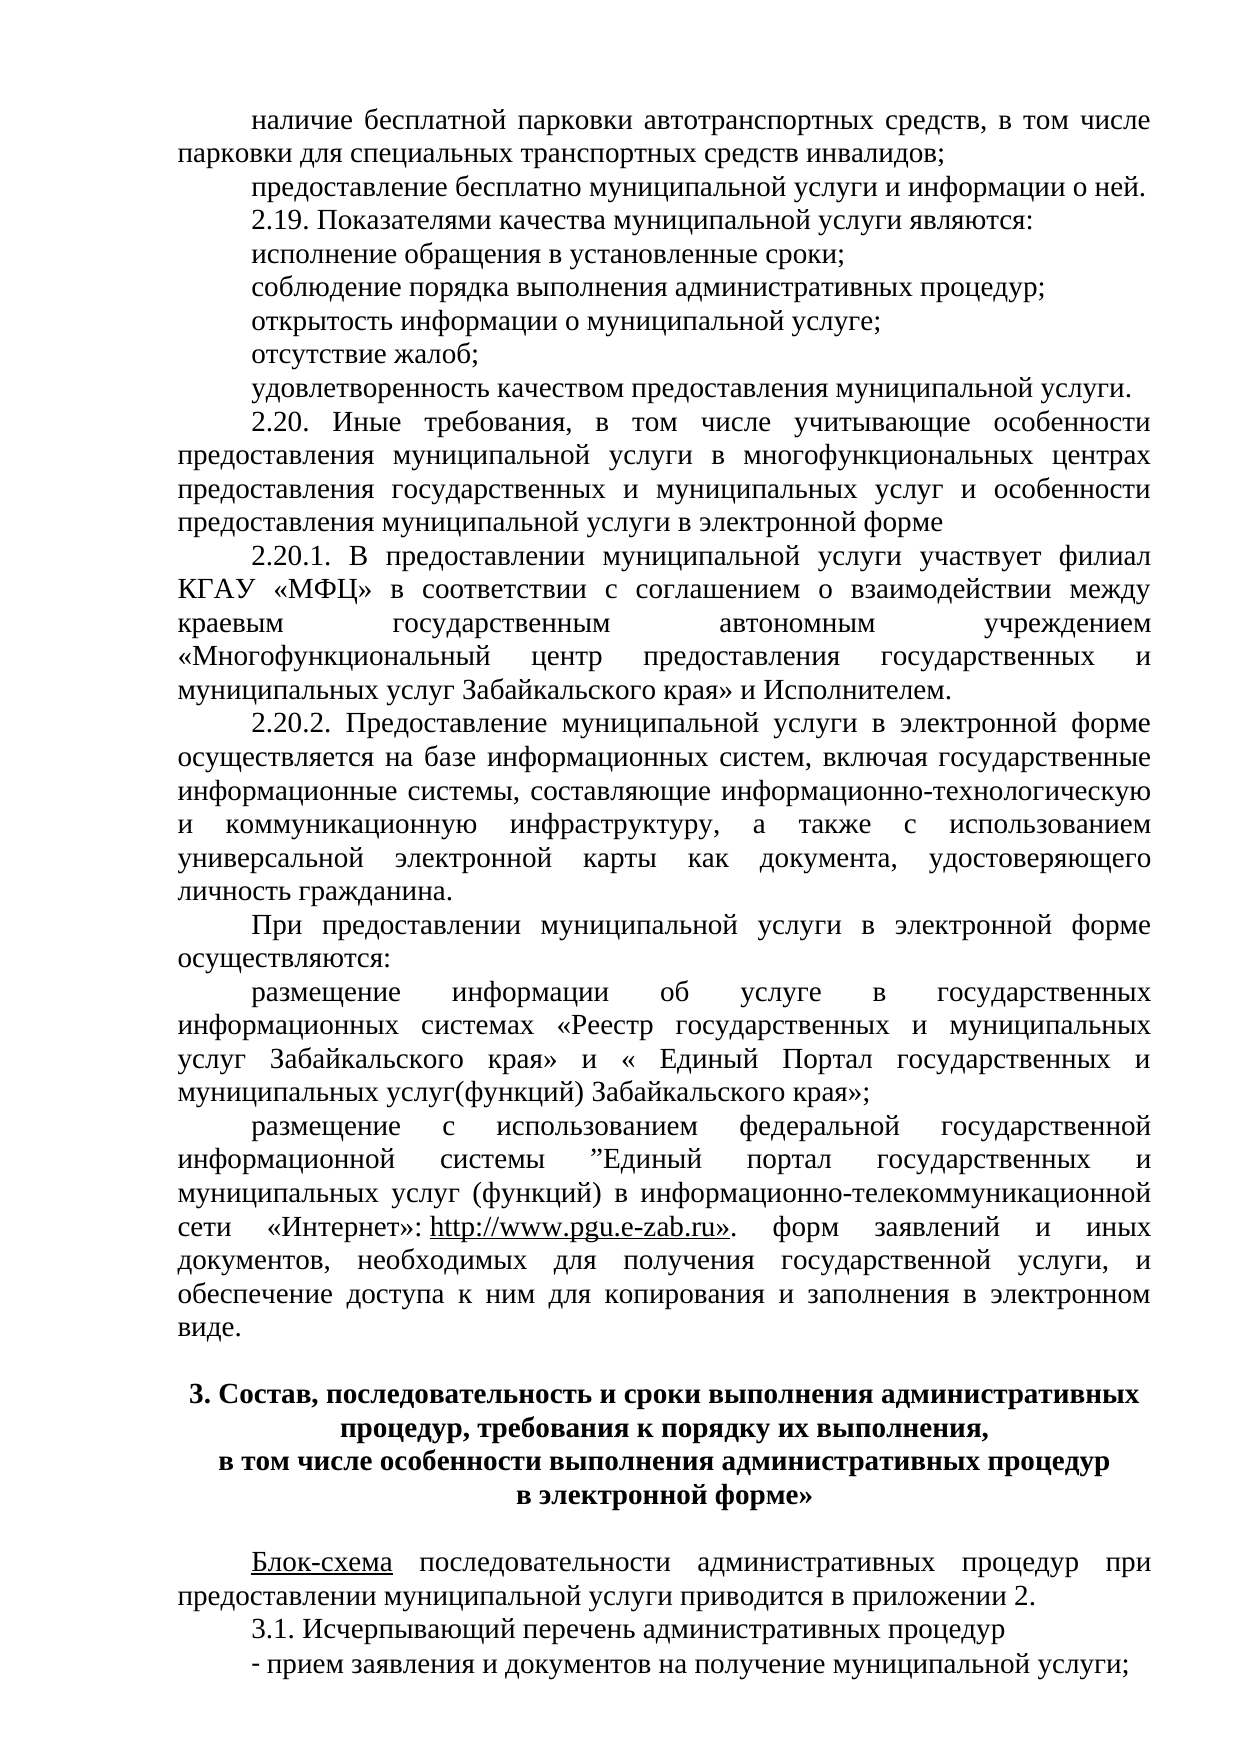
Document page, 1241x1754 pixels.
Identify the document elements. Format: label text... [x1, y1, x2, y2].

text 2.20.2. Предоставление муниципальной услуги в электронной форме осуществляется на базе информационных систем, включая государственные информационные системы, составляющие информационно-технологическую и коммуникационную инфраструктуру, а также с использованием универсальной электронной карты как документа, удостоверяющего личность гражданина. [177, 706, 1152, 907]
text 2.20.1. В предоставлении муниципальной услуги участвует филиал КГАУ «МФЦ» в соответствии с соглашением о взаимодействии между краевым государственным автономным учреждением «Многофункциональный центр предоставления государственных и муниципальных услуг Забайкальского края» и Исполнителем. [177, 538, 1152, 706]
text в том числе особенности выполнения административных процедур в электронной форме» [177, 1443, 1152, 1511]
text размещение информации об услуге в государственных информационных системах «Реестр государственных и муниципальных услуг Забайкальского края» и « Единый Портал государственных и муниципальных услуг(функций) Забайкальского края»; [177, 974, 1152, 1108]
text отсутствие жалоб; [177, 337, 1152, 370]
text 2.19. Показателями качества муниципальной услуги являются: [177, 202, 1152, 236]
text Блок-схема последовательности административных процедур при предоставлении муниципальной услуги приводится в приложении 2. [177, 1544, 1152, 1611]
text размещение с использованием федеральной государственной информационной системы ”Единый портал государственных и муниципальных услуг (функций) в информационно-телекоммуникационной сети «Интернет»: http://www.pgu.e-zab.ru». форм заявлений и иных документов, необходимых для получения государственной услуги, и обеспечение доступа к ним для копирования и заполнения в электронном виде. [177, 1108, 1152, 1343]
text предоставление бесплатно муниципальной услуги и информации о ней. [177, 169, 1152, 202]
text - прием заявления и документов на получение муниципальной услуги; [177, 1645, 1152, 1680]
text удовлетворенность качеством предоставления муниципальной услуги. [177, 370, 1152, 404]
text наличие бесплатной парковки автотранспортных средств, в том числе парковки для специальных транспортных средств инвалидов; [177, 102, 1152, 169]
text 3.1. Исчерпывающий перечень административных процедур [177, 1611, 1152, 1645]
text 2.20. Иные требования, в том числе учитывающие особенности предоставления муниципальной услуги в многофункциональных центрах предоставления государственных и муниципальных услуг и особенности предоставления муниципальной услуги в электронной форме [177, 404, 1152, 538]
text При предоставлении муниципальной услуги в электронной форме осуществляются: [177, 907, 1152, 974]
text соблюдение порядка выполнения административных процедур; [177, 269, 1152, 303]
text 3. Состав, последовательность и сроки выполнения административных процедур, требования к порядку их выполнения, [177, 1376, 1152, 1443]
text открытость информации о муниципальной услуге; [177, 303, 1152, 337]
text исполнение обращения в установленные сроки; [177, 236, 1152, 269]
